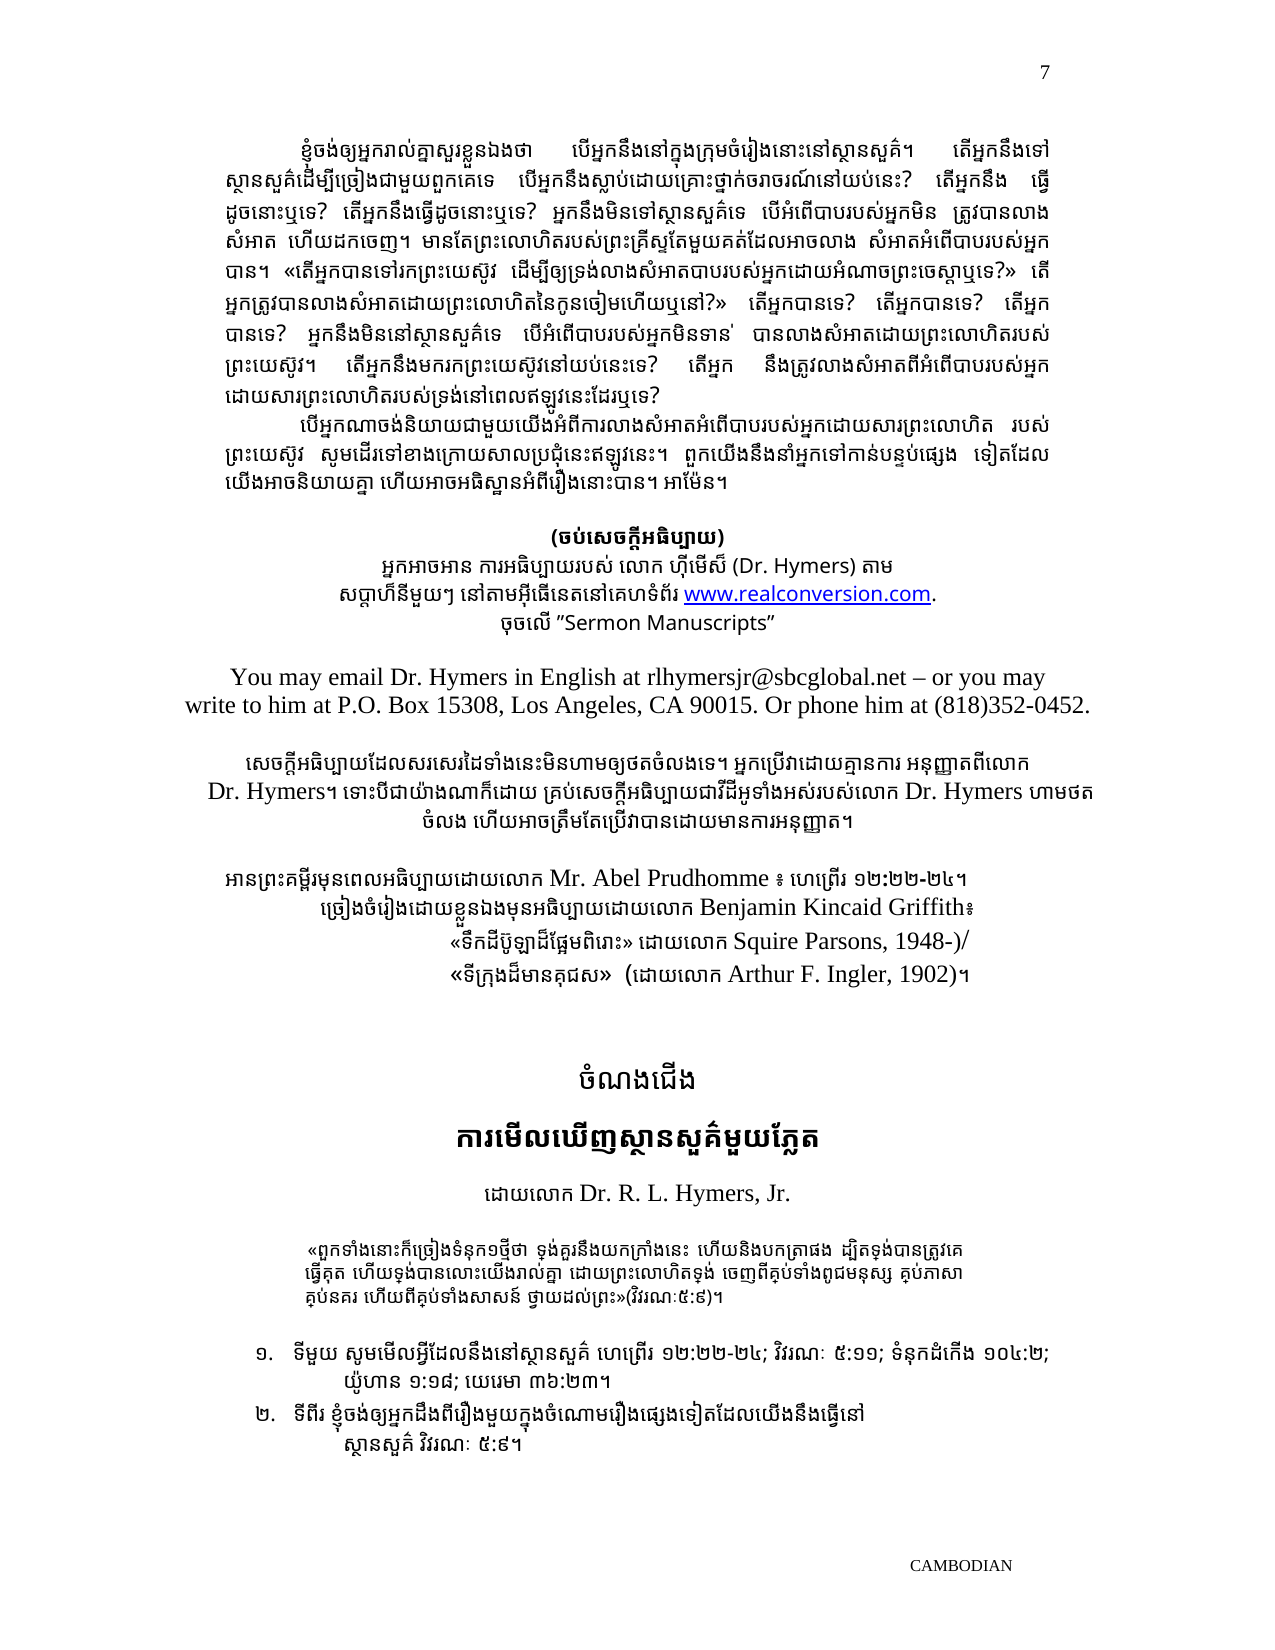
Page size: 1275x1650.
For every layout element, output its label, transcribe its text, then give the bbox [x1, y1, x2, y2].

text ១. ទីមួយ សូមមើលអ្វីដែលនឹងនៅស្ថានសួគ៌ ហេព្រើរ ១២:២២-២៤; វិវរណៈ ៥:១១; ទំនុកដំកើង ១០៤:២; យ៉ូហាន ១:១៨; យេរេមា ៣៦:២៣។ [254, 1338, 1050, 1395]
text «ទីក្រុងដ៏មានគុជស» (ដោយលោក Arthur F. Ingler, 1902)។ [300, 955, 1050, 989]
title ច្រៀងចំរៀងដោយខ្លួនឯងមុនអធិប្បាយដោយលោក Benjamin Kincaid Griffith៖ [225, 892, 1050, 922]
text (ចប់សេចក្ដីអធិប្បាយ) [225, 522, 1050, 551]
text សប្ដាហ៏នីមួយៗ នៅតាមអ៊ីធើនេតនៅគេហទំព័រ www.realconversion.com. [225, 579, 1050, 608]
text អ្នកអាចអាន ការអធិប្បាយរបស់ លោក​ ហ៊ីមើស៏ (Dr. Hymers) តាម [225, 551, 1050, 579]
text អានព្រះគម្ពីរមុនពេលអធិប្បាយដោយលោក Mr. Abel Prudhomme ៖ ហេព្រើរ ១២:២២-២៤។ [225, 863, 1050, 892]
title Dr. Hymers។ ទោះបីជាយ៉ាងណាក៏ដោយ គ្រប់សេចក្ដីអធិប្បាយជាវីដីអូទាំងអស់របស់លោក Dr. Hymers ហាមថតចំលង ហើយអាចត្រឹមតែប្រើវាបានដោយមានការអនុញ្ញាត។ [180, 776, 1095, 834]
title You may email Dr. Hymers in English at rlhymersjr@sbcglobal.net – or you may write to him at P.O. Box 15308, Los Angeles, CA 90015. Or phone him at (818)352-0452. [180, 662, 1095, 719]
title សេចក្ដីអធិប្បាយដែលសរសេរដៃទាំងនេះមិនហាមឲ្យថតចំលងទេ។ អ្នកប្រើវាដោយគ្មានការ អនុញ្ញាតពីលោក [180, 748, 1095, 776]
text ២. ទីពីរ ខ្ញុំចង់ឲ្យអ្នកដឹងពីរឿងមួយក្នុងចំណោមរឿងផ្សេងទៀតដែលយើងនឹងធ្វើ​នៅ​​​ [254, 1395, 1050, 1429]
text ចុចលើ ”Sermon Manuscripts” [225, 608, 1050, 636]
text ដោយលោក Dr. R. L. Hymers, Jr. [225, 1178, 1050, 1207]
text «ពួក​ទាំង​នោះ​ក៏​ច្រៀង​ទំនុក​១​ថ្មី​ថា ទ្រង់​គួរ​នឹង​យក​ក្រាំង​នេះ ហើយ​និង​បក​ត្រា​ផង ដ្បិត​ទ្រង់​បាន​ត្រូវ​គេ​ធ្វើ​គុត ហើយ​ទ្រង់​បាន​លោះ​យើង​រាល់​គ្នា ដោយ​ព្រះលោហិត​ទ្រង់ ចេញ​ពី​គ្រប់​ទាំង​ពូជ​មនុស្ស គ្រប់​ភាសា គ្រប់​នគរ ហើយ​ពី​គ្រប់​ទាំង​សាសន៍ ថ្វាយ​ដល់​ព្រះ»(វិវរណៈ៥:៩)។ [304, 1236, 963, 1309]
text បើអ្នកណាចង់និយាយជាមួយយើងអំពីការលាងសំអាតអំពើបាបរបស់អ្នកដោយសារព្រះលោហិត របស់ព្រះយេស៊ូវ សូមដើរទៅខាងក្រោយសាលប្រជុំនេះឥឡូវនេះ។ ពួកយើងនឹងនាំអ្នកទៅកាន់បន្ទប់ផ្សេង ទៀតដែលយើងអាចនិយាយគ្នា ហើយអាចអធិស្ឋានអំពីរឿងនោះបាន។ អាម៉ែន។ [225, 411, 1050, 496]
text ចំណងជើង [225, 1058, 1050, 1098]
text ខ្ញុំចង់ឲ្យអ្នករាល់គ្នាសួរខ្លួនឯងថា បើអ្នកនឹងនៅក្នុងក្រុមចំរៀងនោះនៅស្ថានសួគ៌។ តើអ្នកនឹងទៅ ស្ថានសួគ៌ដើម្បីច្រៀងជាមួយពួកគេទេ បើអ្នកនឹងស្លាប់ដោយគ្រោះថ្នាក់ចរាចរណ៍នៅយប់នេះ? តើអ្នកនឹង ធ្វើដូចនោះឬទេ? តើអ្នកនឹងធ្វើដូចនោះឬទេ? អ្នកនឹងមិនទៅស្ថានសួគ៌ទេ បើអំពើបាបរបស់អ្នកមិន ត្រូវបានលាងសំអាត ហើយដកចេញ។ មានតែព្រះលោហិតរបស់ព្រះគ្រីស្ទតែមួយគត់ដែលអាចលាង សំអាតអំពើបាបរបស់អ្នកបាន។ «តើអ្នកបានទៅរកព្រះយេស៊ូវ ដើម្បីឲ្យទ្រង់លាងសំអាតបាបរបស់អ្នក​ដោយអំណាចព្រះចេស្ដាឬទេ?» តើអ្នកត្រូវបានលាងសំអាតដោយព្រះលោហិតនៃកូនចៀមហើយឬនៅ?» តើអ្នកបានទេ? តើអ្នកបានទេ? តើអ្នកបានទេ? អ្នកនឹងមិននៅស្ថានសួគ៌ទេ បើអំពើបាបរបស់អ្នកមិនទាន់ បានលាងសំអាតដោយព្រះលោហិតរបស់ព្រះយេស៊ូវ។ តើអ្នកនឹងមករកព្រះយេស៊ូវនៅយប់នេះទេ? តើអ្នក នឹងត្រូវលាងសំអាតពីអំពើបាបរបស់អ្នកដោយសារព្រះលោហិតរបស់ទ្រង់នៅពេលឥឡូវនេះដែរឬទេ? [225, 135, 1050, 411]
text «ទឹកដីប៊ូឡាដ៏ផ្អែមពិរោះ» ដោយលោក Squire Parsons, 1948-)/ [225, 922, 1050, 955]
subtitle ការមើលឃើញស្ថានសួគ៌មួយភ្លែត [225, 1117, 1050, 1156]
text ស្ថានសួគ៌ វិវរណៈ ៥:៩។ [343, 1429, 1050, 1457]
